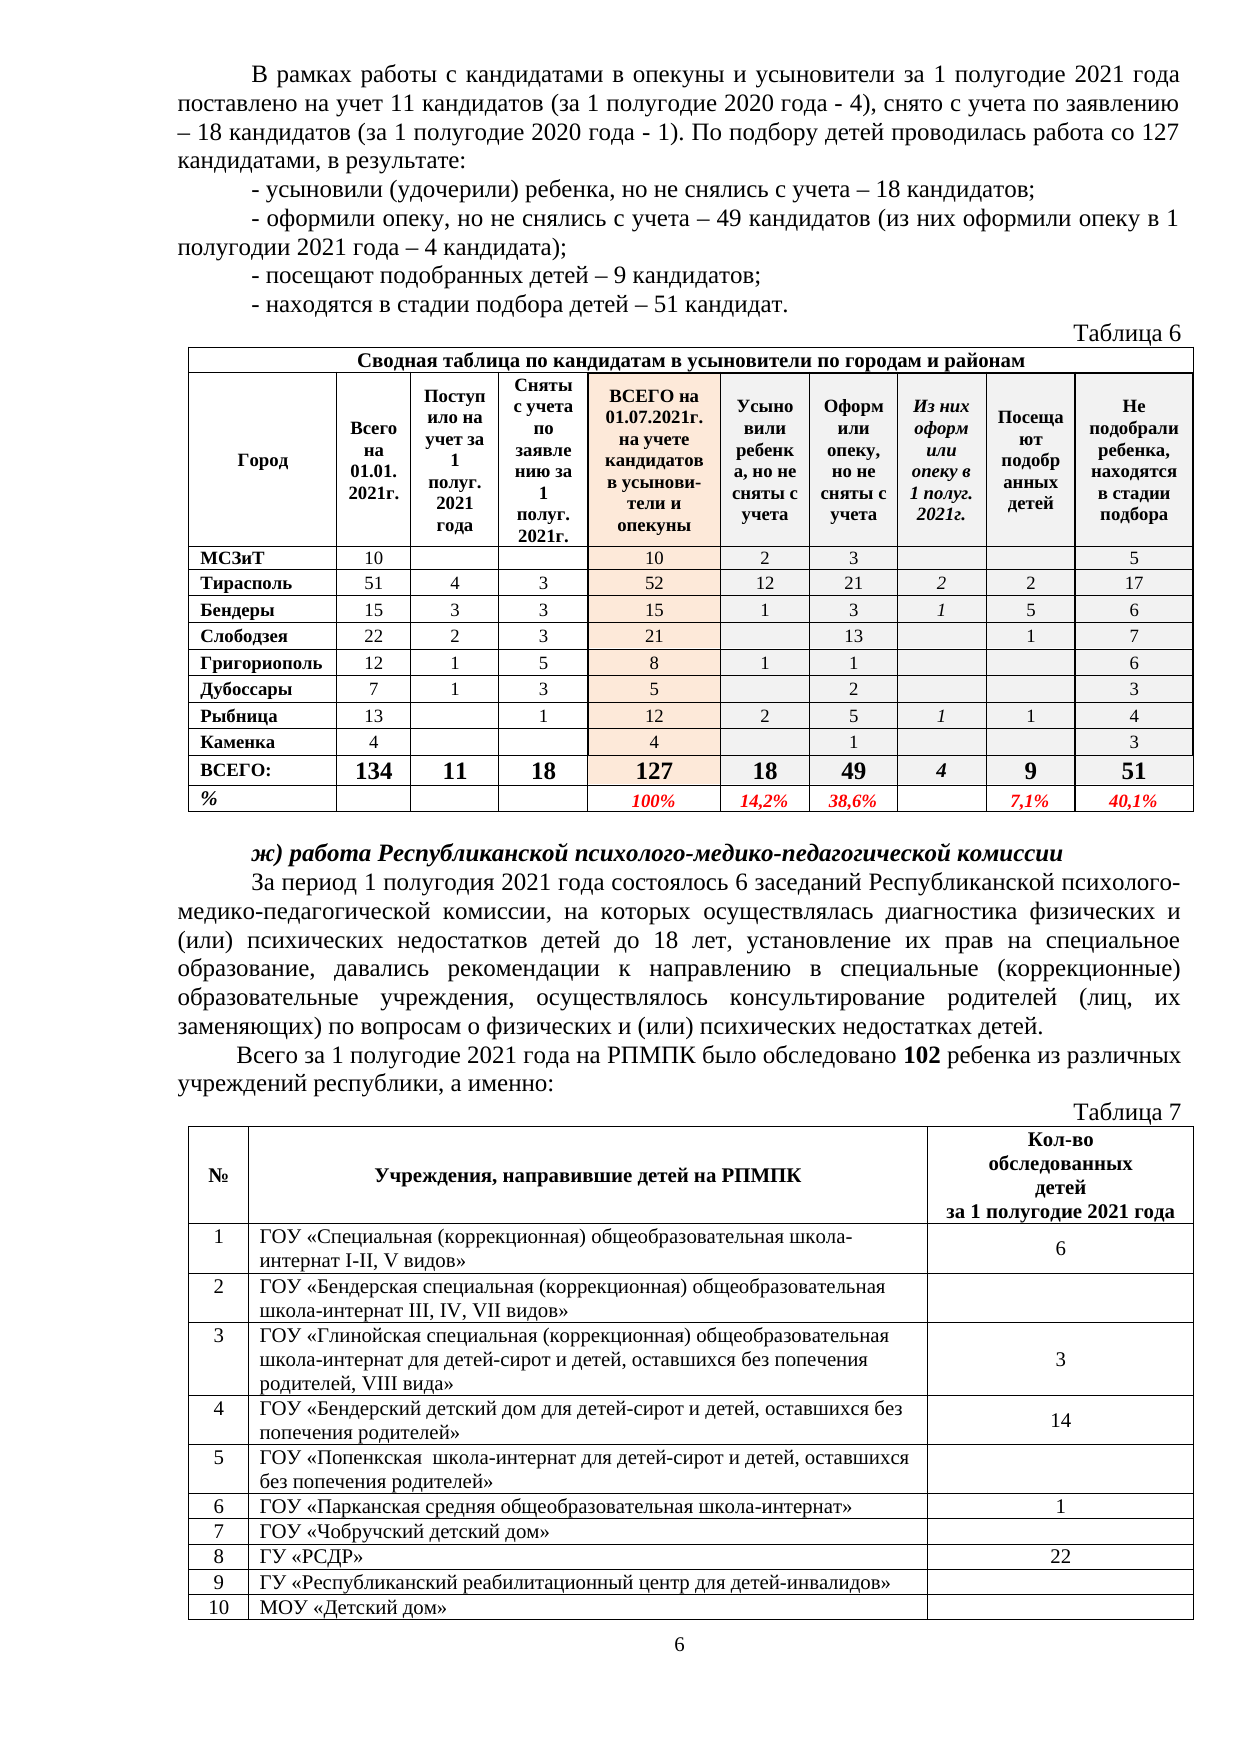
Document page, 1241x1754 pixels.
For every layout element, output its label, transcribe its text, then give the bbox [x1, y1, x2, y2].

table_cell Не подобрали ребенка, находятся в стадии подбора [1076, 374, 1192, 546]
table_cell [499, 729, 587, 755]
table_cell [337, 786, 410, 811]
table_cell 134 [337, 756, 410, 784]
table_cell [898, 623, 986, 648]
table_cell 14 [928, 1396, 1193, 1444]
table_cell 22 [337, 623, 410, 648]
table_cell [499, 786, 587, 811]
table_cell 9 [189, 1570, 248, 1594]
table_cell 15 [589, 596, 720, 622]
table_cell Оформили опеку, но не сняты с учета [810, 374, 897, 546]
table_cell ГУ «Республиканский реабилитационный центр для детей-инвалидов» [249, 1570, 927, 1594]
table_cell 127 [588, 756, 720, 784]
table_cell [721, 729, 809, 755]
table_cell 13 [810, 623, 897, 648]
table_cell 6 [189, 1494, 248, 1518]
table_cell [928, 1519, 1193, 1543]
table_cell Слободзея [189, 623, 336, 648]
table_cell 100% [588, 786, 720, 811]
table_cell Григориополь [189, 650, 336, 675]
text За период 1 полугодия 2021 года состоялось 6 заседаний Республиканской психолого-медико-педагогической комиссии, на которых осуществлялась диагностика физических и (или) психических недостатков детей до 18 лет, установление их прав на специальное образование, давались рекомендации к направлению в специальные (коррекционные) образовательные учреждения, осуществлялось консультирование родителей (лиц, их заменяющих) по вопросам о физических и (или) психических недостатках детей. [177, 867, 1181, 1040]
table_cell 2 [411, 623, 498, 648]
table_header № [189, 1127, 248, 1223]
table_cell МСЗиТ [189, 547, 336, 569]
table_cell ГУ «РСДР» [249, 1545, 927, 1568]
table_cell 51 [337, 570, 410, 595]
table_cell 12 [721, 570, 809, 595]
table_cell Бендеры [189, 596, 336, 622]
table_cell 1 [987, 703, 1074, 728]
table_header Кол-во обследованных детей за 1 полугодие 2021 года [928, 1127, 1193, 1223]
table_cell 18 [721, 756, 809, 784]
table_cell 1 [411, 676, 498, 702]
table_cell Тирасполь [189, 570, 336, 595]
text - оформили опеку, но не снялись с учета – 49 кандидатов (из них оформили опеку в 1 полугодии 2021 года – 4 кандидата); [177, 203, 1181, 260]
table_cell ВСЕГО: [189, 756, 336, 784]
table_cell [411, 547, 498, 569]
table_cell 7 [1076, 623, 1192, 648]
table_cell Сняты с учета по заявлению за 1 полуг. 2021г. [499, 373, 587, 546]
text - посещают подобранных детей – 9 кандидатов; [177, 260, 1181, 289]
table_cell [411, 786, 498, 811]
table_cell % [189, 786, 336, 811]
table_cell 1 [898, 703, 986, 728]
table_cell ГОУ «Глинойская специальная (коррекционная) общеобразовательная школа-интернат для детей-сирот и детей, оставшихся без попечения родителей, VIII вида» [249, 1323, 927, 1395]
table_cell 15 [337, 596, 410, 622]
table_cell 4 [1076, 703, 1192, 728]
table_cell 3 [499, 676, 587, 702]
table_cell ГОУ «Бендерский детский дом для детей-сирот и детей, оставшихся без попечения родителей» [249, 1396, 927, 1444]
table_cell Всего на 01.01.2021г. [337, 373, 410, 546]
table_cell [411, 703, 498, 728]
table_cell 4 [411, 570, 498, 595]
table_cell 1 [721, 596, 809, 622]
table_cell 9 [987, 756, 1074, 784]
text Таблица 6 [177, 318, 1181, 347]
table_cell 3 [1076, 676, 1192, 702]
table_cell 3 [411, 596, 498, 622]
table_cell [987, 547, 1074, 569]
text - усыновили (удочерили) ребенка, но не снялись с учета – 18 кандидатов; [177, 174, 1181, 203]
table_cell 1 [810, 650, 897, 675]
table_cell [721, 676, 809, 702]
table_cell ГОУ «Чобручский детский дом» [249, 1519, 927, 1543]
table_cell 1 [810, 729, 897, 755]
table_cell [411, 729, 498, 755]
table_cell 7 [337, 676, 410, 702]
table_header Сводная таблица по кандидатам в усыновители по городам и районам [189, 348, 1193, 372]
table_cell 1 [721, 650, 809, 675]
table_cell 10 [337, 547, 410, 569]
table_cell 5 [189, 1445, 248, 1493]
table_cell 1 [987, 623, 1074, 648]
table_cell 12 [589, 703, 720, 728]
table_cell 2 [898, 570, 986, 595]
table_cell [928, 1445, 1193, 1493]
table_cell [898, 650, 986, 675]
table_cell 10 [589, 547, 720, 569]
table_cell 3 [1076, 729, 1192, 755]
table_cell 8 [189, 1545, 248, 1568]
table_cell 7,1% [987, 786, 1074, 811]
table_cell 3 [499, 570, 587, 595]
table_cell 3 [810, 596, 897, 622]
table_cell [898, 729, 986, 755]
table_cell [898, 547, 986, 569]
table_cell 2 [721, 703, 809, 728]
text - находятся в стадии подбора детей – 51 кандидат. [177, 289, 1181, 318]
table_cell 1 [499, 703, 587, 728]
table_cell 14,2% [721, 786, 809, 811]
table_cell 3 [499, 623, 587, 648]
table_cell 21 [810, 570, 897, 595]
table_cell [987, 650, 1074, 675]
table_cell 3 [189, 1323, 248, 1395]
table_cell ГОУ «Бендерская специальная (коррекционная) общеобразовательная школа-интернат III, IV, VII видов» [249, 1274, 927, 1322]
table_cell 2 [189, 1274, 248, 1322]
table_cell [898, 786, 986, 811]
table_cell [987, 676, 1074, 702]
table_cell 5 [589, 676, 720, 702]
table_cell [499, 547, 587, 569]
table_cell 22 [928, 1545, 1193, 1568]
text Таблица 7 [177, 1097, 1181, 1126]
table_cell 18 [499, 756, 587, 784]
table_cell ГОУ «Специальная (коррекционная) общеобразовательная школа-интернат I-II, V видов» [249, 1224, 927, 1272]
table_cell Поступило на учет за 1 полуг. 2021 года [411, 373, 498, 546]
table_cell 1 [189, 1224, 248, 1272]
table_cell 5 [987, 596, 1074, 622]
table_cell 6 [1076, 596, 1192, 622]
table_cell ГОУ «Парканская средняя общеобразовательная школа-интернат» [249, 1494, 927, 1518]
table_cell 1 [898, 596, 986, 622]
text Всего за 1 полугодие 2021 года на РПМПК было обследовано 102 ребенка из различных учреждений республики, а именно: [177, 1040, 1181, 1097]
table_cell Дубоссары [189, 676, 336, 702]
table_cell Город [189, 373, 336, 546]
table_cell 4 [189, 1396, 248, 1444]
table_cell 3 [499, 596, 587, 622]
table_cell 6 [928, 1224, 1193, 1272]
table_cell ГОУ «Попенкская школа-интернат для детей-сирот и детей, оставшихся без попечения родителей» [249, 1445, 927, 1493]
table_cell 2 [987, 570, 1074, 595]
table_cell 5 [1076, 547, 1192, 569]
text В рамках работы с кандидатами в опекуны и усыновители за 1 полугодие 2021 года поставлено на учет 11 кандидатов (за 1 полугодие 2020 года - 4), снято с учета по заявлению – 18 кандидатов (за 1 полугодие 2020 года - 1). По подбору детей проводилась работа со 127 кандидатами, в результате: [177, 59, 1181, 174]
table_cell 2 [721, 547, 809, 569]
table_cell [928, 1570, 1193, 1594]
table_cell Усыновили ребенка, но не сняты с учета [721, 374, 809, 546]
table_cell 12 [337, 650, 410, 675]
table_cell [898, 676, 986, 702]
table_cell Рыбница [189, 703, 336, 728]
table_cell 7 [189, 1519, 248, 1543]
table_cell 5 [499, 650, 587, 675]
text ж) работа Республиканской психолого-медико-педагогической комиссии [177, 838, 1181, 867]
table_cell МОУ «Детский дом» [249, 1595, 927, 1619]
table_cell Из них оформили опеку в 1 полуг. 2021г. [898, 374, 986, 546]
table_cell 10 [189, 1595, 248, 1619]
table_cell 2 [810, 676, 897, 702]
table_cell [928, 1595, 1193, 1619]
table_cell 21 [589, 623, 720, 648]
table_cell 3 [810, 547, 897, 569]
table_cell 51 [1076, 756, 1193, 784]
table_cell 13 [337, 703, 410, 728]
table_cell Каменка [189, 729, 336, 755]
table_cell 38,6% [810, 786, 897, 811]
table_cell 8 [589, 650, 720, 675]
table_cell 6 [1076, 650, 1192, 675]
table_cell 52 [589, 570, 720, 595]
table_cell 17 [1076, 570, 1192, 595]
table_cell 3 [928, 1323, 1193, 1395]
table_cell 4 [898, 756, 986, 784]
table_cell 49 [810, 756, 897, 784]
table_cell 5 [810, 703, 897, 728]
table_cell 1 [411, 650, 498, 675]
table_cell 11 [411, 756, 498, 784]
table_cell [721, 623, 809, 648]
table_cell 4 [589, 729, 720, 755]
table_cell Посещают подобранных детей [987, 374, 1074, 546]
table_cell ВСЕГО на 01.07.2021г. на учете кандидатов в усынови-тели и опекуны [589, 374, 720, 546]
table_header Учреждения, направившие детей на РПМПК [249, 1127, 927, 1223]
table_cell 1 [928, 1494, 1193, 1518]
table_cell [928, 1274, 1193, 1322]
table_cell [987, 729, 1074, 755]
table_cell 4 [337, 729, 410, 755]
table_cell 40,1% [1076, 786, 1193, 811]
